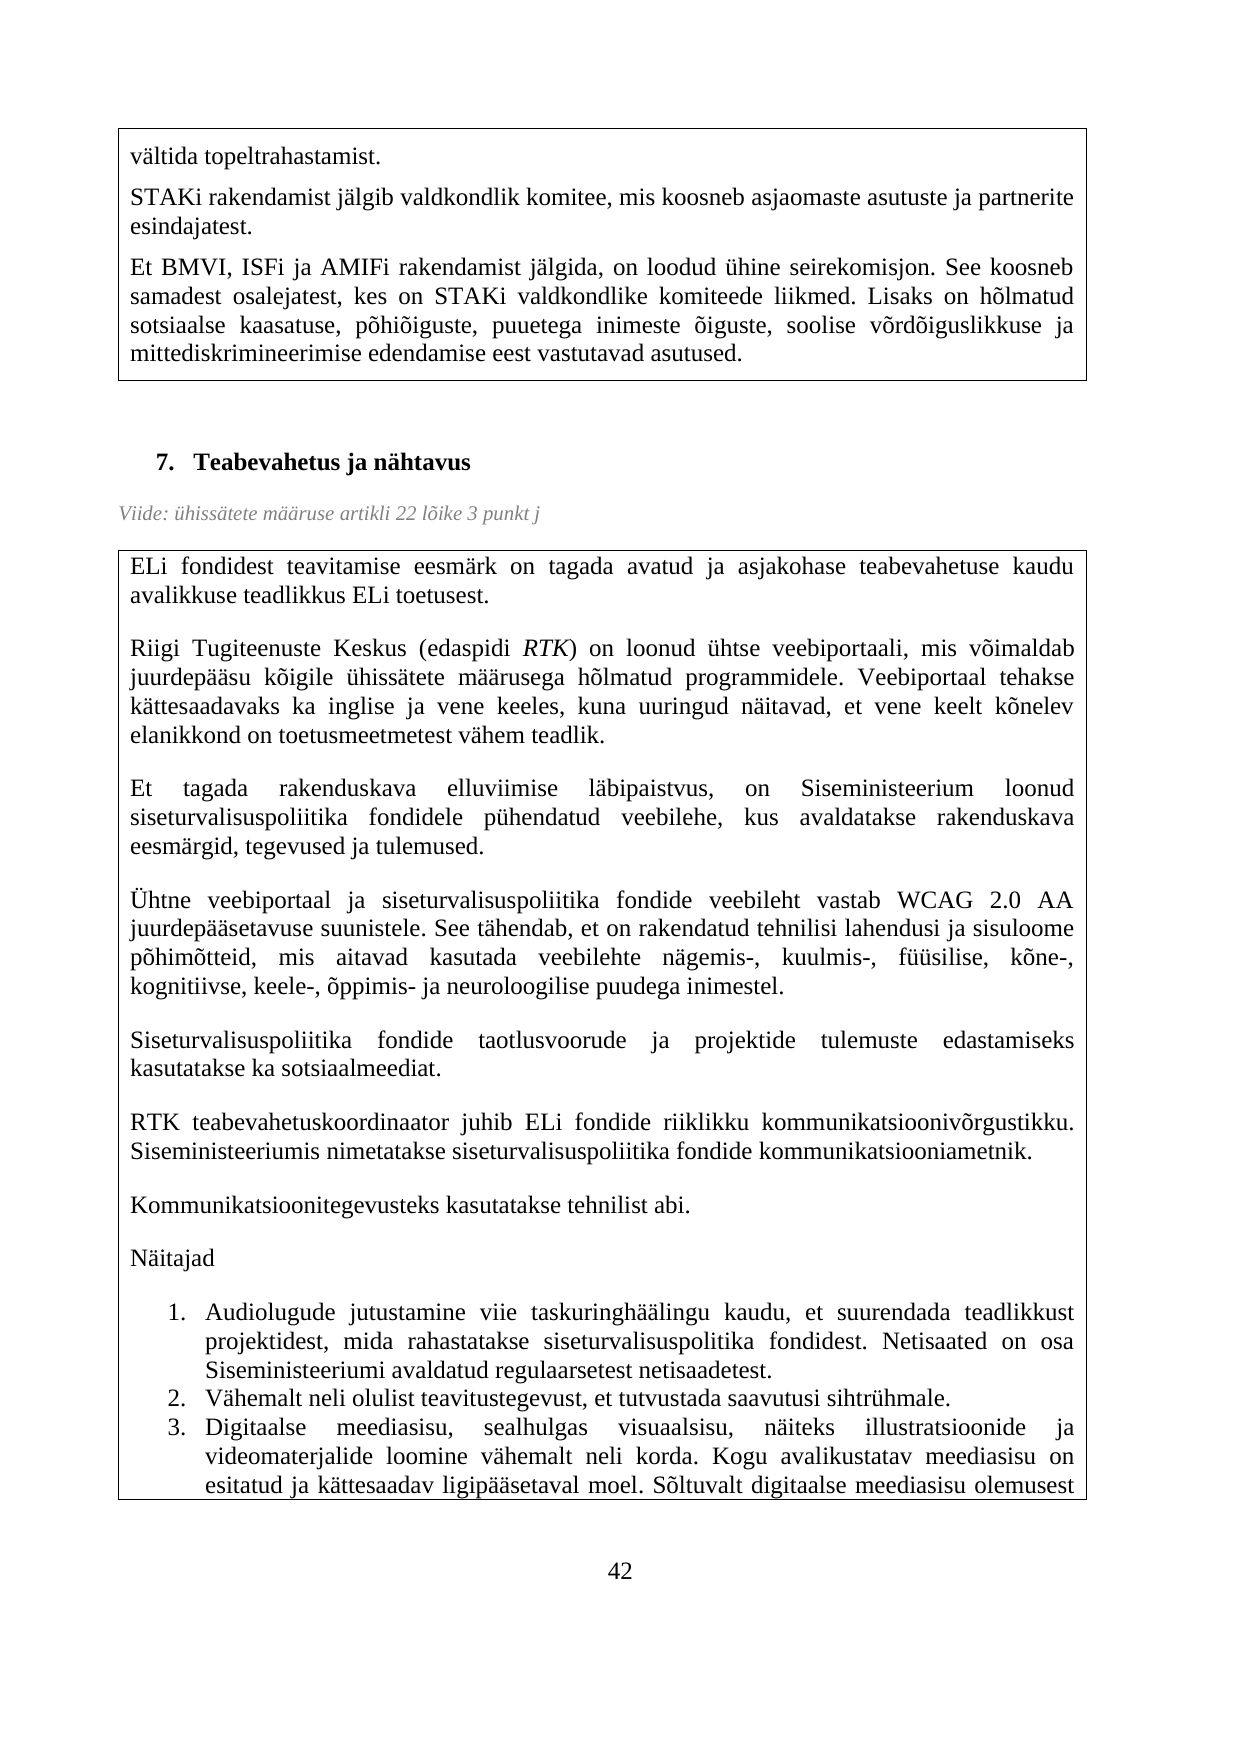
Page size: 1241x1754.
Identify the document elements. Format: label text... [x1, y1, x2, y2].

text Viide: ühissätete määruse artikli 22 lõike 3 punkt j [118, 501, 1122, 525]
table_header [119, 551, 1086, 1498]
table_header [119, 129, 1086, 380]
list Teabevahetus ja nähtavus [156, 447, 1122, 476]
